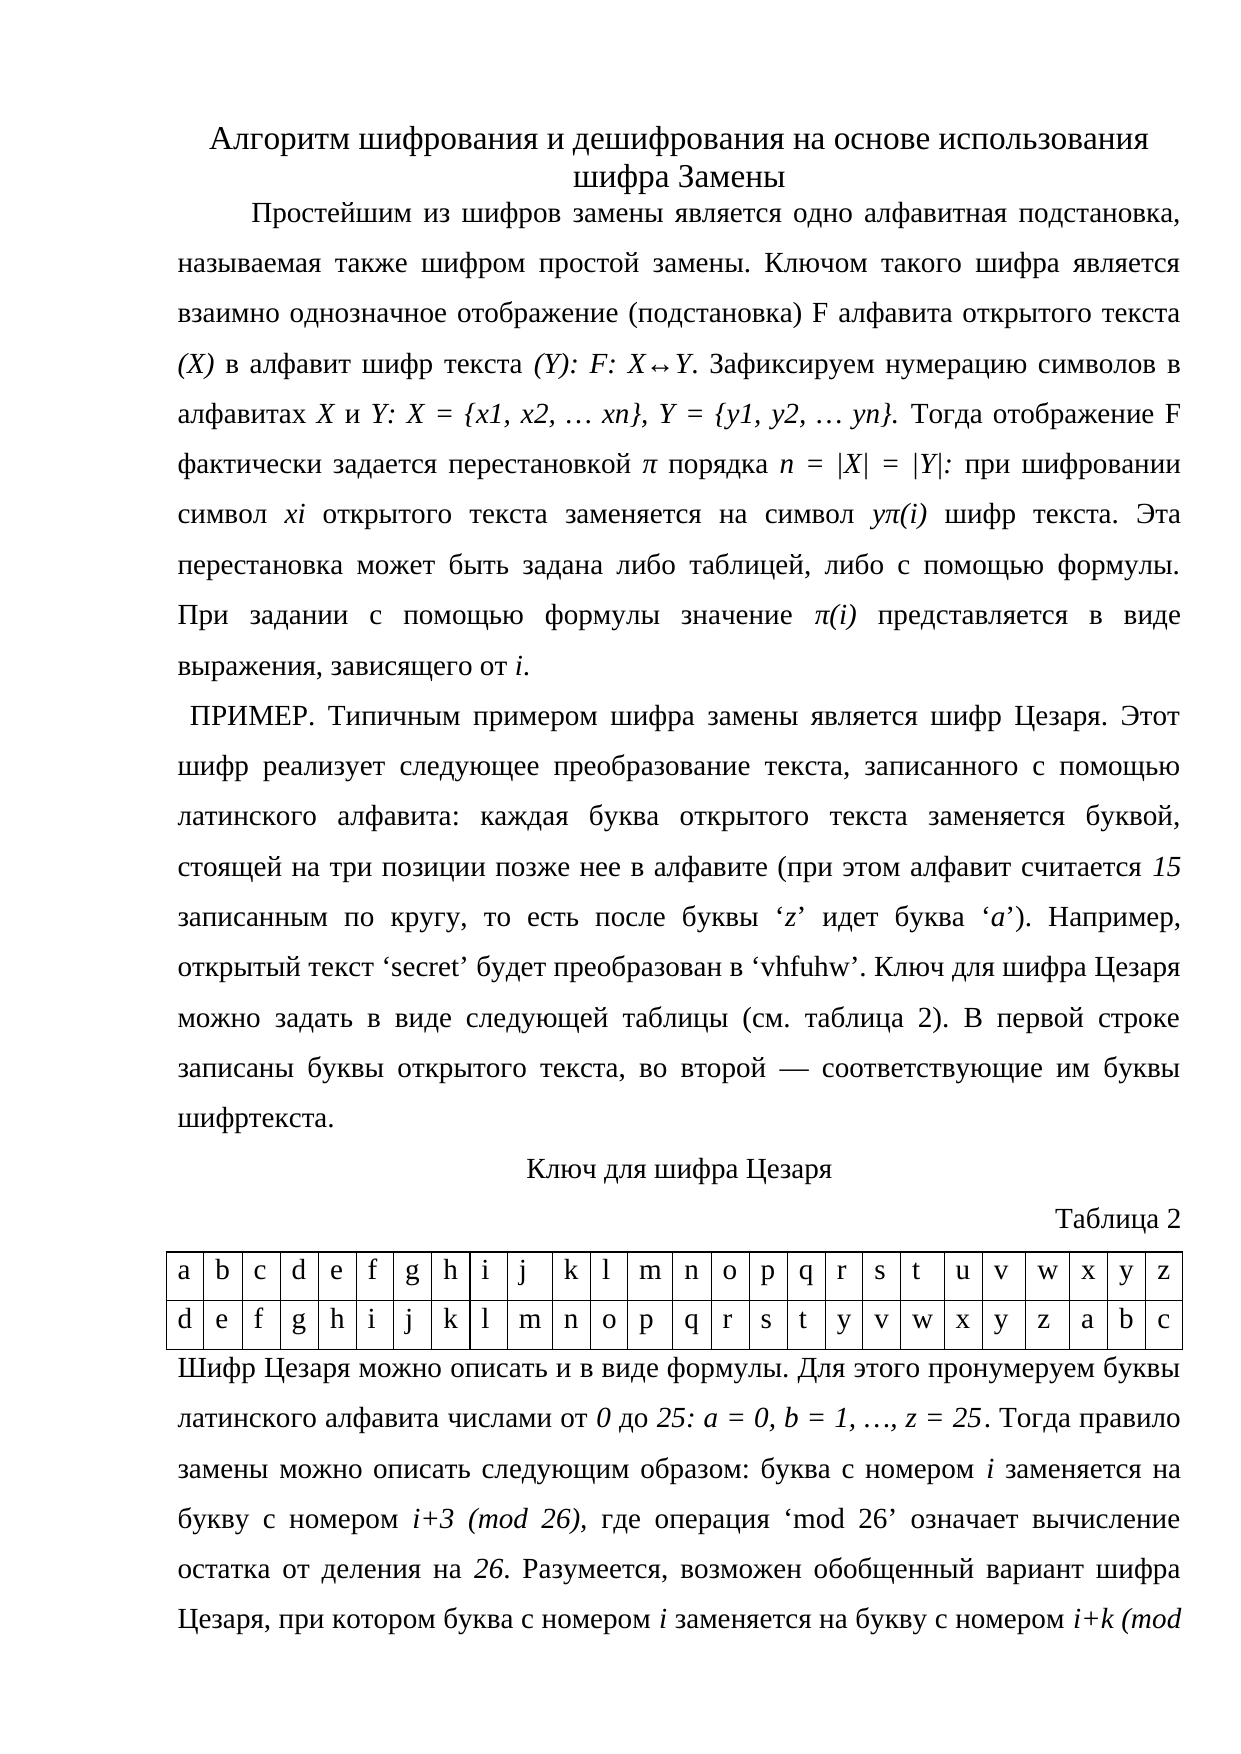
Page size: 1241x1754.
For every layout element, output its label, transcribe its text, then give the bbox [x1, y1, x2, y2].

table_header l [591, 1253, 627, 1300]
table_header t [901, 1253, 944, 1300]
table_header y [1108, 1253, 1145, 1300]
table_cell b [1108, 1301, 1145, 1349]
table_header q [788, 1253, 825, 1300]
table_cell g [281, 1301, 318, 1349]
table_cell y [983, 1301, 1025, 1349]
table_header h [432, 1253, 469, 1300]
table_header f [357, 1253, 393, 1300]
table_header r [826, 1253, 862, 1300]
table_cell i [357, 1301, 393, 1349]
table_header j [508, 1253, 552, 1300]
table_header o [712, 1253, 749, 1300]
table_cell d [167, 1301, 203, 1349]
table_header i [471, 1253, 507, 1300]
table_header b [204, 1253, 242, 1300]
table_cell v [863, 1301, 900, 1349]
table_header v [983, 1253, 1025, 1300]
table_cell z [1026, 1301, 1069, 1349]
table_cell t [788, 1301, 825, 1349]
text Таблица 2 [177, 1201, 1181, 1234]
table_header g [394, 1253, 431, 1300]
table_cell o [591, 1301, 627, 1349]
table_header x [1070, 1253, 1107, 1300]
text Простейшим из шифров замены является одно алфавитная подстановка, называемая также шифром простой замены. Ключом такого шифра является взаимно однозначное отображение (подстановка) F алфавита открытого текста (X) в алфавит шифр текста (Y): F: X↔Y. Зафиксируем нумерацию символов в алфавитах X и Y: X = {x1, x2, … xn}, Y = {y1, y2, … yn}. Тогда отображение F фактически задается перестановкой π порядка n = |X| = |Y|: при шифровании символ xi открытого текста заменяется на символ yπ(i) шифр текста. Эта перестановка может быть задана либо таблицей, либо с помощью формулы. При задании с помощью формулы значение π(i) представляется в виде выражения, зависящего от i. [177, 195, 1181, 681]
text ПРИМЕР. Типичным примером шифра замены является шифр Цезаря. Этот шифр реализует следующее преобразование текста, записанного с помощью латинского алфавита: каждая буква открытого текста заменяется буквой, стоящей на три позиции позже нее в алфавите (при этом алфавит считается 15 записанным по кругу, то есть после буквы ‘z’ идет буква ‘a’). Например, открытый текст ‘secret’ будет преобразован в ‘vhfuhw’. Ключ для шифра Цезаря можно задать в виде следующей таблицы (см. таблица 2). В первой строке записаны буквы открытого текста, во второй — соответствующие им буквы шифртекста. [177, 698, 1181, 1134]
table_cell j [394, 1301, 431, 1349]
table_header a [167, 1253, 203, 1300]
table_header k [553, 1253, 590, 1300]
table_cell y [826, 1301, 862, 1349]
table_header w [1026, 1253, 1069, 1300]
table_cell c [1146, 1301, 1182, 1349]
table_header z [1146, 1253, 1182, 1300]
table_cell h [319, 1301, 356, 1349]
table_cell s [750, 1301, 787, 1349]
table_header m [628, 1253, 672, 1300]
table_cell l [471, 1301, 507, 1349]
table_header n [673, 1253, 711, 1300]
table_header d [281, 1253, 318, 1300]
table_header u [945, 1253, 982, 1300]
table_header e [319, 1253, 356, 1300]
table_cell x [945, 1301, 982, 1349]
table_cell w [901, 1301, 944, 1349]
text Ключ для шифра Цезаря [177, 1151, 1181, 1184]
table_cell f [243, 1301, 280, 1349]
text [177, 1350, 1181, 1635]
table_cell k [432, 1301, 469, 1349]
table_header s [863, 1253, 900, 1300]
table_cell a [1070, 1301, 1107, 1349]
table_cell e [204, 1301, 242, 1349]
table_header c [243, 1253, 280, 1300]
table_cell r [712, 1301, 749, 1349]
table_cell q [673, 1301, 711, 1349]
table_cell p [628, 1301, 672, 1349]
table_cell n [553, 1301, 590, 1349]
table_header p [750, 1253, 787, 1300]
text Алгоритм шифрования и дешифрования на основе использования шифра Замены [177, 118, 1181, 195]
table_cell m [508, 1301, 552, 1349]
